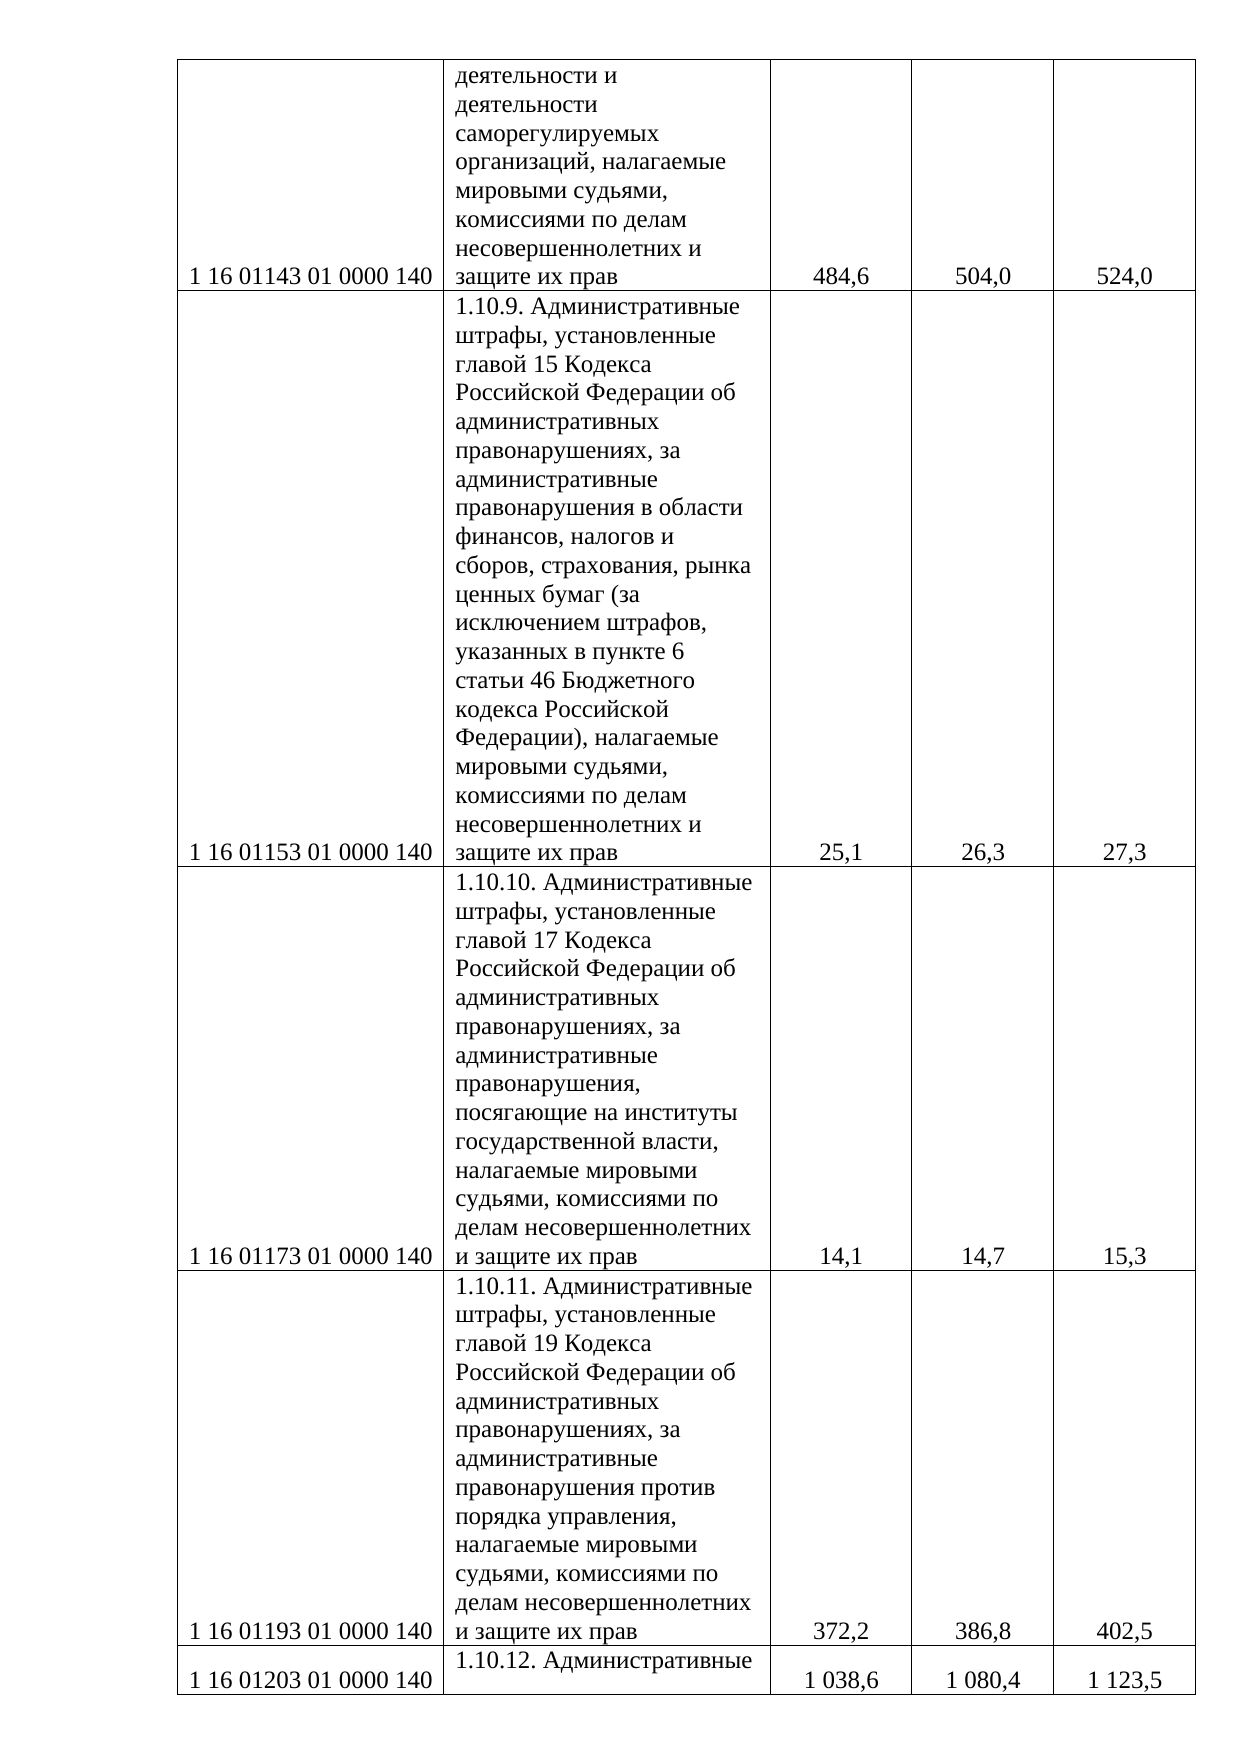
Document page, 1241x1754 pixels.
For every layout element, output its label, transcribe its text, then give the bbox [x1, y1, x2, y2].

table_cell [178, 60, 443, 290]
table_cell 524,0 [1054, 60, 1195, 290]
table_cell 1 038,6 [771, 1646, 911, 1694]
table_cell 1.10.9. Административные штрафы, установленные главой 15 Кодекса Российской Федерации об административных правонарушениях, за административные правонарушения в области финансов, налогов и сборов, страхования, рынка ценных бумаг (за исключением штрафов, указанных в пункте 6 статьи 46 Бюджетного кодекса Российской Федерации), налагаемые мировыми судьями, комиссиями по делам несовершеннолетних и защите их прав [444, 291, 770, 866]
table_cell 372,2 [771, 1271, 911, 1644]
table_cell 386,8 [912, 1271, 1053, 1644]
table_cell 484,6 [771, 60, 911, 290]
table_cell 1 16 01193 01 0000 140 [178, 1271, 443, 1644]
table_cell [444, 60, 770, 290]
table_cell 1.10.11. Административные штрафы, установленные главой 19 Кодекса Российской Федерации об административных правонарушениях, за административные правонарушения против порядка управления, налагаемые мировыми судьями, комиссиями по делам несовершеннолетних и защите их прав [444, 1271, 770, 1644]
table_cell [178, 1646, 443, 1694]
table_cell 504,0 [912, 60, 1053, 290]
table_cell 1.10.10. Административные штрафы, установленные главой 17 Кодекса Российской Федерации об административных правонарушениях, за административные правонарушения, посягающие на институты государственной власти, налагаемые мировыми судьями, комиссиями по делам несовершеннолетних и защите их прав [444, 867, 770, 1270]
table_cell 26,3 [912, 291, 1053, 866]
table_cell 27,3 [1054, 291, 1195, 866]
table_cell 1 080,4 [912, 1646, 1053, 1694]
table_cell 14,1 [771, 867, 911, 1270]
table_cell 1 123,5 [1054, 1646, 1195, 1694]
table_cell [444, 1646, 770, 1694]
table_cell 402,5 [1054, 1271, 1195, 1644]
table_cell 15,3 [1054, 867, 1195, 1270]
table_cell 14,7 [912, 867, 1053, 1270]
table_cell 1 16 01173 01 0000 140 [178, 867, 443, 1270]
table_cell 25,1 [771, 291, 911, 866]
table_cell 1 16 01153 01 0000 140 [178, 291, 443, 866]
